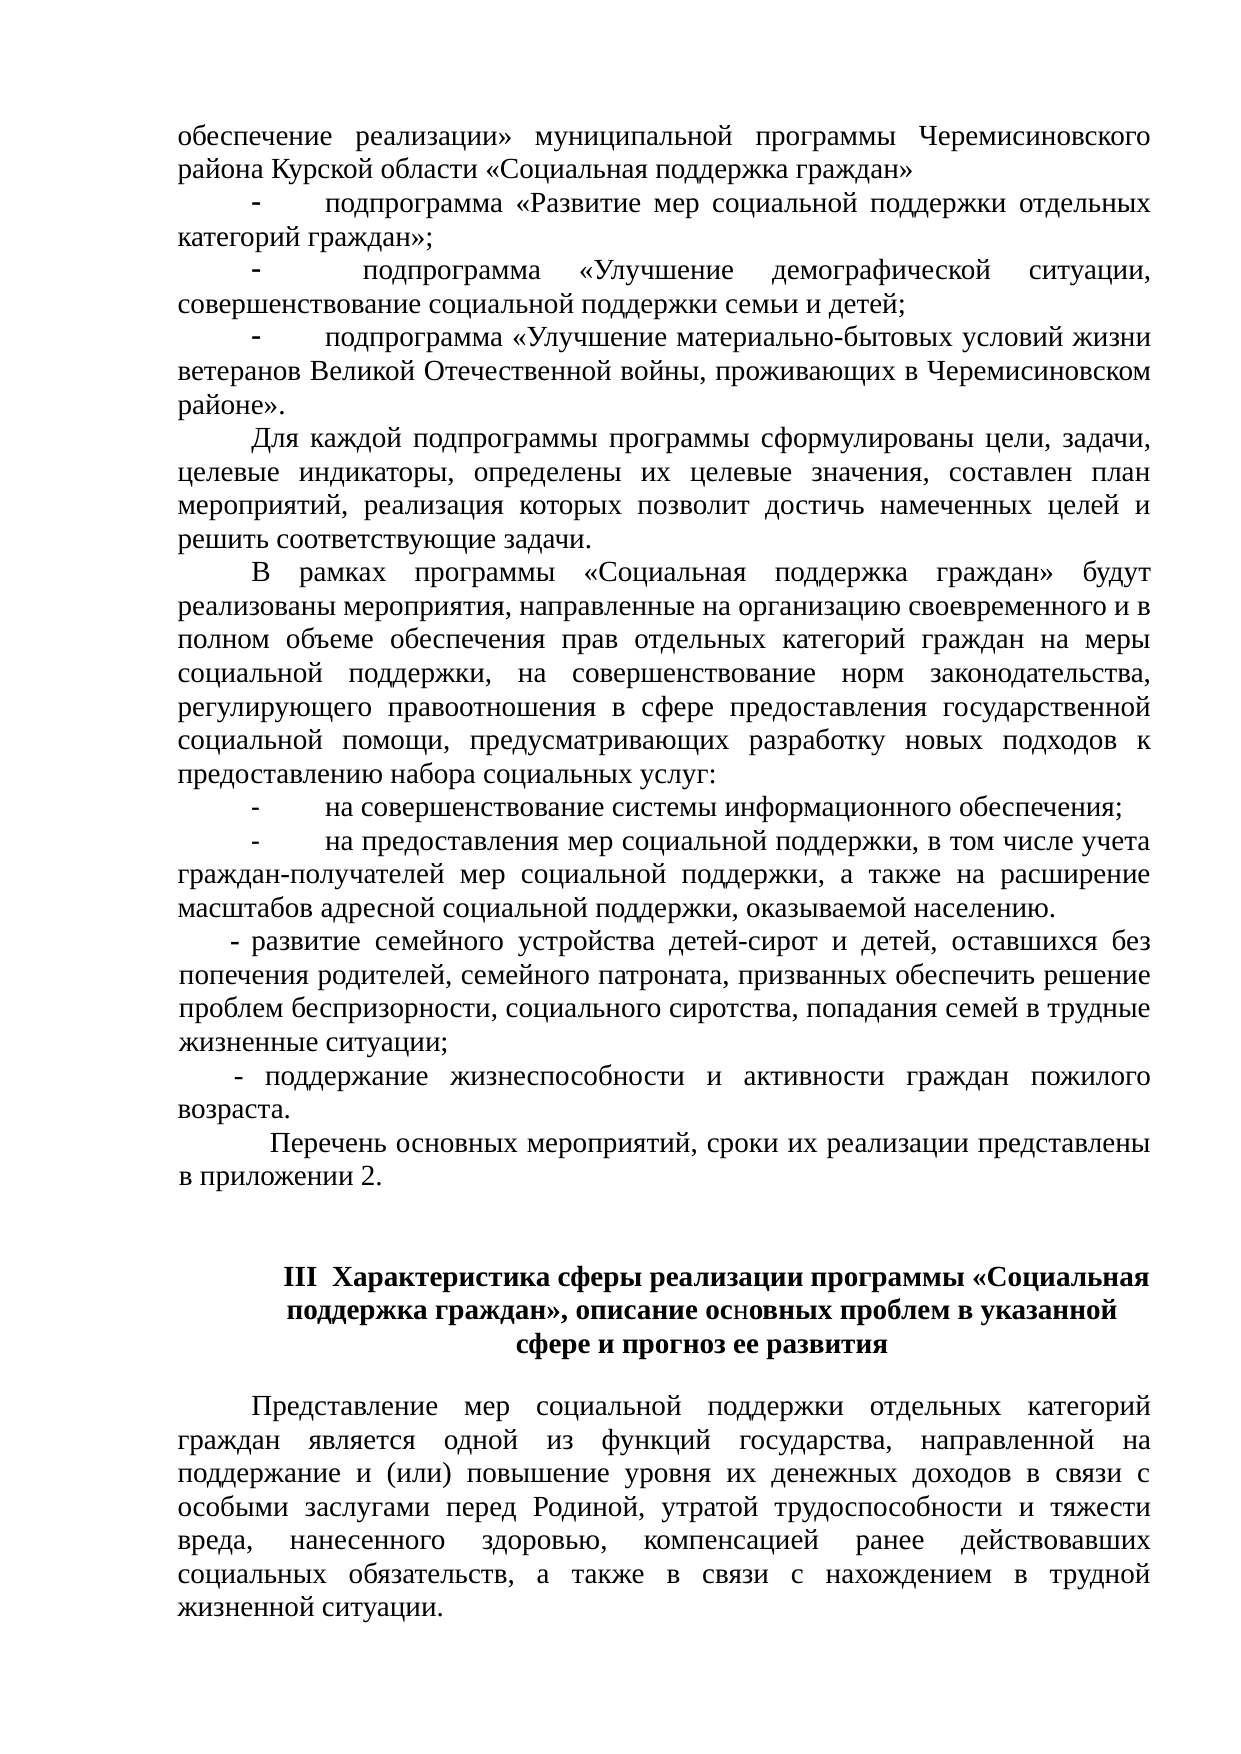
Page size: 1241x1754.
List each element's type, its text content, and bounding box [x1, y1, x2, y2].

list подпрограмма «Развитие мер социальной поддержки отдельных категорий граждан»; [177, 185, 1152, 252]
text Перечень основных мероприятий, сроки их реализации представлены в приложении 2. [179, 1125, 1152, 1192]
text - развитие семейного устройства детей-сирот и детей, оставшихся без попечения родителей, семейного патроната, призванных обеспечить решение проблем беспризорности, социального сиротства, попадания семей в трудные жизненные ситуации; [179, 923, 1152, 1058]
text В рамках программы «Социальная поддержка граждан» будут реализованы мероприятия, направленные на организацию своевременного и в полном объеме обеспечения прав отдельных категорий граждан на меры социальной поддержки, на совершенствование норм законодательства, регулирующего правоотношения в сфере предоставления государственной социальной помощи, предусматривающих разработку новых подходов к предоставлению набора социальных услуг: [177, 554, 1152, 789]
text - поддержание жизнеспособности и активности граждан пожилого возраста. [177, 1058, 1152, 1125]
list на совершенствование системы информационного обеспечения; [177, 789, 1152, 823]
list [177, 118, 1152, 185]
list подпрограмма «Улучшение материально-бытовых условий жизни ветеранов Великой Отечественной войны, проживающих в Черемисиновском районе». [177, 319, 1152, 420]
list на предоставления мер социальной поддержки, в том числе учета граждан-получателей мер социальной поддержки, а также на расширение масштабов адресной социальной поддержки, оказываемой населению. [177, 823, 1152, 923]
list подпрограмма «Улучшение демографической ситуации, совершенствование социальной поддержки семьи и детей; [177, 252, 1152, 319]
text III Характеристика сферы реализации программы «Социальная поддержка граждан», описание основных проблем в указанной сфере и прогноз ее развития [252, 1259, 1152, 1359]
text Для каждой подпрограммы программы сформулированы цели, задачи, целевые индикаторы, определены их целевые значения, составлен план мероприятий, реализация которых позволит достичь намеченных целей и решить соответствующие задачи. [177, 420, 1152, 554]
text Представление мер социальной поддержки отдельных категорий граждан является одной из функций государства, направленной на поддержание и (или) повышение уровня их денежных доходов в связи с особыми заслугами перед Родиной, утратой трудоспособности и тяжести вреда, нанесенного здоровью, компенсацией ранее действовавших социальных обязательств, а также в связи с нахождением в трудной жизненной ситуации. [177, 1388, 1152, 1623]
